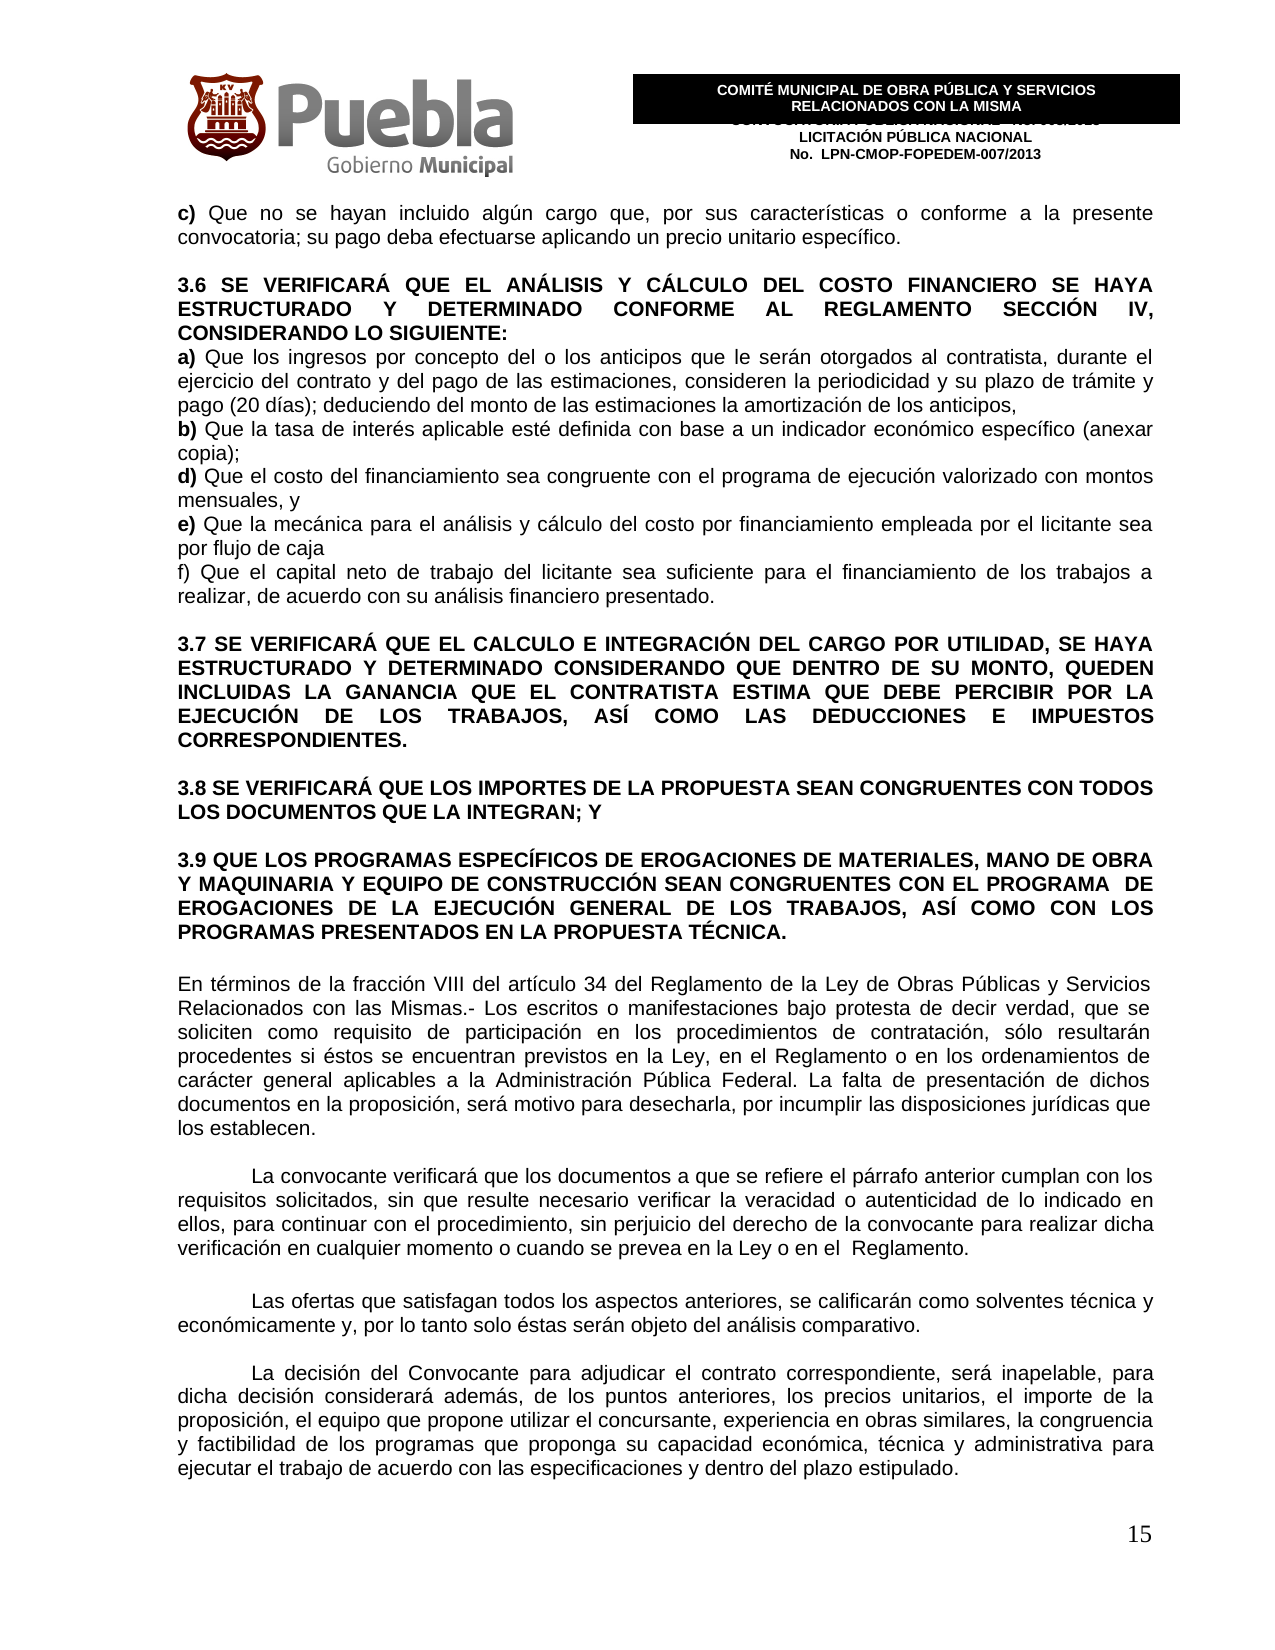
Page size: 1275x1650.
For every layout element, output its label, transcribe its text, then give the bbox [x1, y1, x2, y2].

text La convocante verificará que los documentos a que se refiere el párrafo anterior cumplan con los requisitos solicitados, sin que resulte necesario verificar la veracidad o autenticidad de lo indicado en ellos, para continuar con el procedimiento, sin perjuicio del derecho de la convocante para realizar dicha verificación en cualquier momento o cuando se prevea en la Ley o en el Reglamento. [177, 1164, 1155, 1260]
text f) Que el capital neto de trabajo del licitante sea suficiente para el financiamiento de los trabajos a realizar, de acuerdo con su análisis financiero presentado. [177, 560, 1155, 608]
text 3.8 SE VERIFICARÁ QUE LOS IMPORTES DE LA PROPUESTA SEAN CONGRUENTES CON TODOS LOS DOCUMENTOS QUE LA INTEGRAN; Y [177, 776, 1155, 824]
picture [187, 73, 513, 177]
text 3.7 SE VERIFICARÁ QUE EL CALCULO E INTEGRACIÓN DEL CARGO POR UTILIDAD, SE HAYA ESTRUCTURADO Y DETERMINADO CONSIDERANDO QUE DENTRO DE SU MONTO, QUEDEN INCLUIDAS LA GANANCIA QUE EL CONTRATISTA ESTIMA QUE DEBE PERCIBIR POR LA EJECUCIÓN DE LOS TRABAJOS, ASÍ COMO LAS DEDUCCIONES E IMPUESTOS CORRESPONDIENTES. [177, 632, 1155, 752]
text 3.9 QUE LOS PROGRAMAS ESPECÍFICOS DE EROGACIONES DE MATERIALES, MANO DE OBRA Y MAQUINARIA Y EQUIPO DE CONSTRUCCIÓN SEAN CONGRUENTES CON EL PROGRAMA DE EROGACIONES DE LA EJECUCIÓN GENERAL DE LOS TRABAJOS, ASÍ COMO CON LOS PROGRAMAS PRESENTADOS EN LA PROPUESTA TÉCNICA. [177, 848, 1155, 943]
text La decisión del Convocante para adjudicar el contrato correspondiente, será inapelable, para dicha decisión considerará además, de los puntos anteriores, los precios unitarios, el importe de la proposición, el equipo que propone utilizar el concursante, experiencia en obras similares, la congruencia y factibilidad de los programas que proponga su capacidad económica, técnica y administrativa para ejecutar el trabajo de acuerdo con las especificaciones y dentro del plazo estipulado. [177, 1360, 1155, 1480]
text 3.6 SE VERIFICARÁ QUE EL ANÁLISIS Y CÁLCULO DEL COSTO FINANCIERO SE HAYA ESTRUCTURADO Y DETERMINADO CONFORME AL REGLAMENTO SECCIÓN IV, CONSIDERANDO LO SIGUIENTE: [177, 273, 1155, 344]
text d) Que el costo del financiamiento sea congruente con el programa de ejecución valorizado con montos mensuales, y [177, 464, 1155, 512]
text c) Que no se hayan incluido algún cargo que, por sus características o conforme a la presente convocatoria; su pago deba efectuarse aplicando un precio unitario específico. [177, 201, 1155, 249]
text a) Que los ingresos por concepto del o los anticipos que le serán otorgados al contratista, durante el ejercicio del contrato y del pago de las estimaciones, consideren la periodicidad y su plazo de trámite y pago (20 días); deduciendo del monto de las estimaciones la amortización de los anticipos, [177, 344, 1155, 416]
text b) Que la tasa de interés aplicable esté definida con base a un indicador económico específico (anexar copia); [177, 416, 1155, 464]
text e) Que la mecánica para el análisis y cálculo del costo por financiamiento empleada por el licitante sea por flujo de caja [177, 512, 1155, 560]
text En términos de la fracción VIII del artículo 34 del Reglamento de la Ley de Obras Públicas y Servicios Relacionados con las Mismas.- Los escritos o manifestaciones bajo protesta de decir verdad, que se soliciten como requisito de participación en los procedimientos de contratación, sólo resultarán procedentes si éstos se encuentran previstos en la Ley, en el Reglamento o en los ordenamientos de carácter general aplicables a la Administración Pública Federal. La falta de presentación de dichos documentos en la proposición, será motivo para desecharla, por incumplir las disposiciones jurídicas que los establecen. [177, 972, 1152, 1140]
text Las ofertas que satisfagan todos los aspectos anteriores, se calificarán como solventes técnica y económicamente y, por lo tanto solo éstas serán objeto del análisis comparativo. [177, 1288, 1155, 1336]
